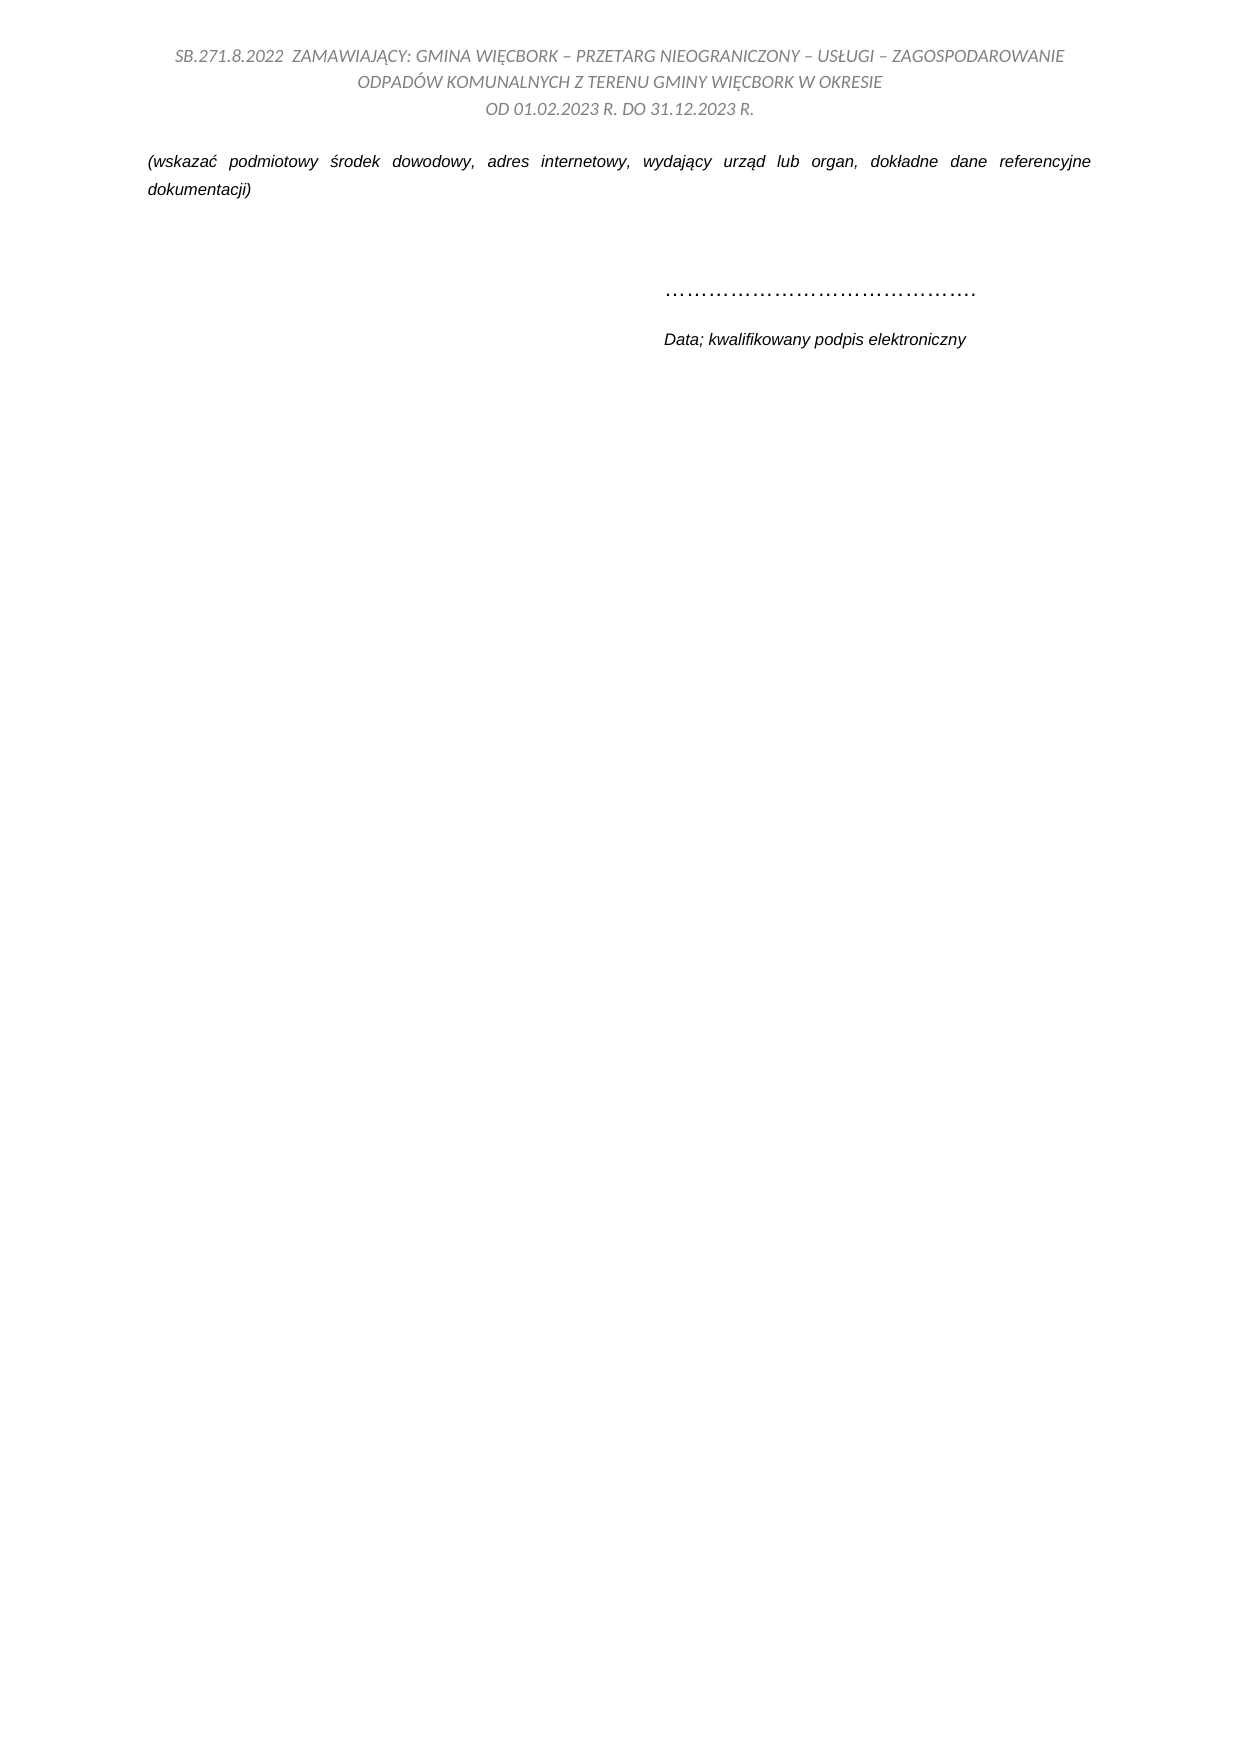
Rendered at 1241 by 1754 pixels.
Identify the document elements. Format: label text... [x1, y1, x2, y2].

text ……………………………………. [148, 276, 1093, 301]
text Data; kwalifikowany podpis elektroniczny [148, 330, 1093, 349]
text (wskazać podmiotowy środek dowodowy, adres internetowy, wydający urząd lub organ, dokładne dane referencyjne dokumentacji) [148, 151, 1093, 199]
